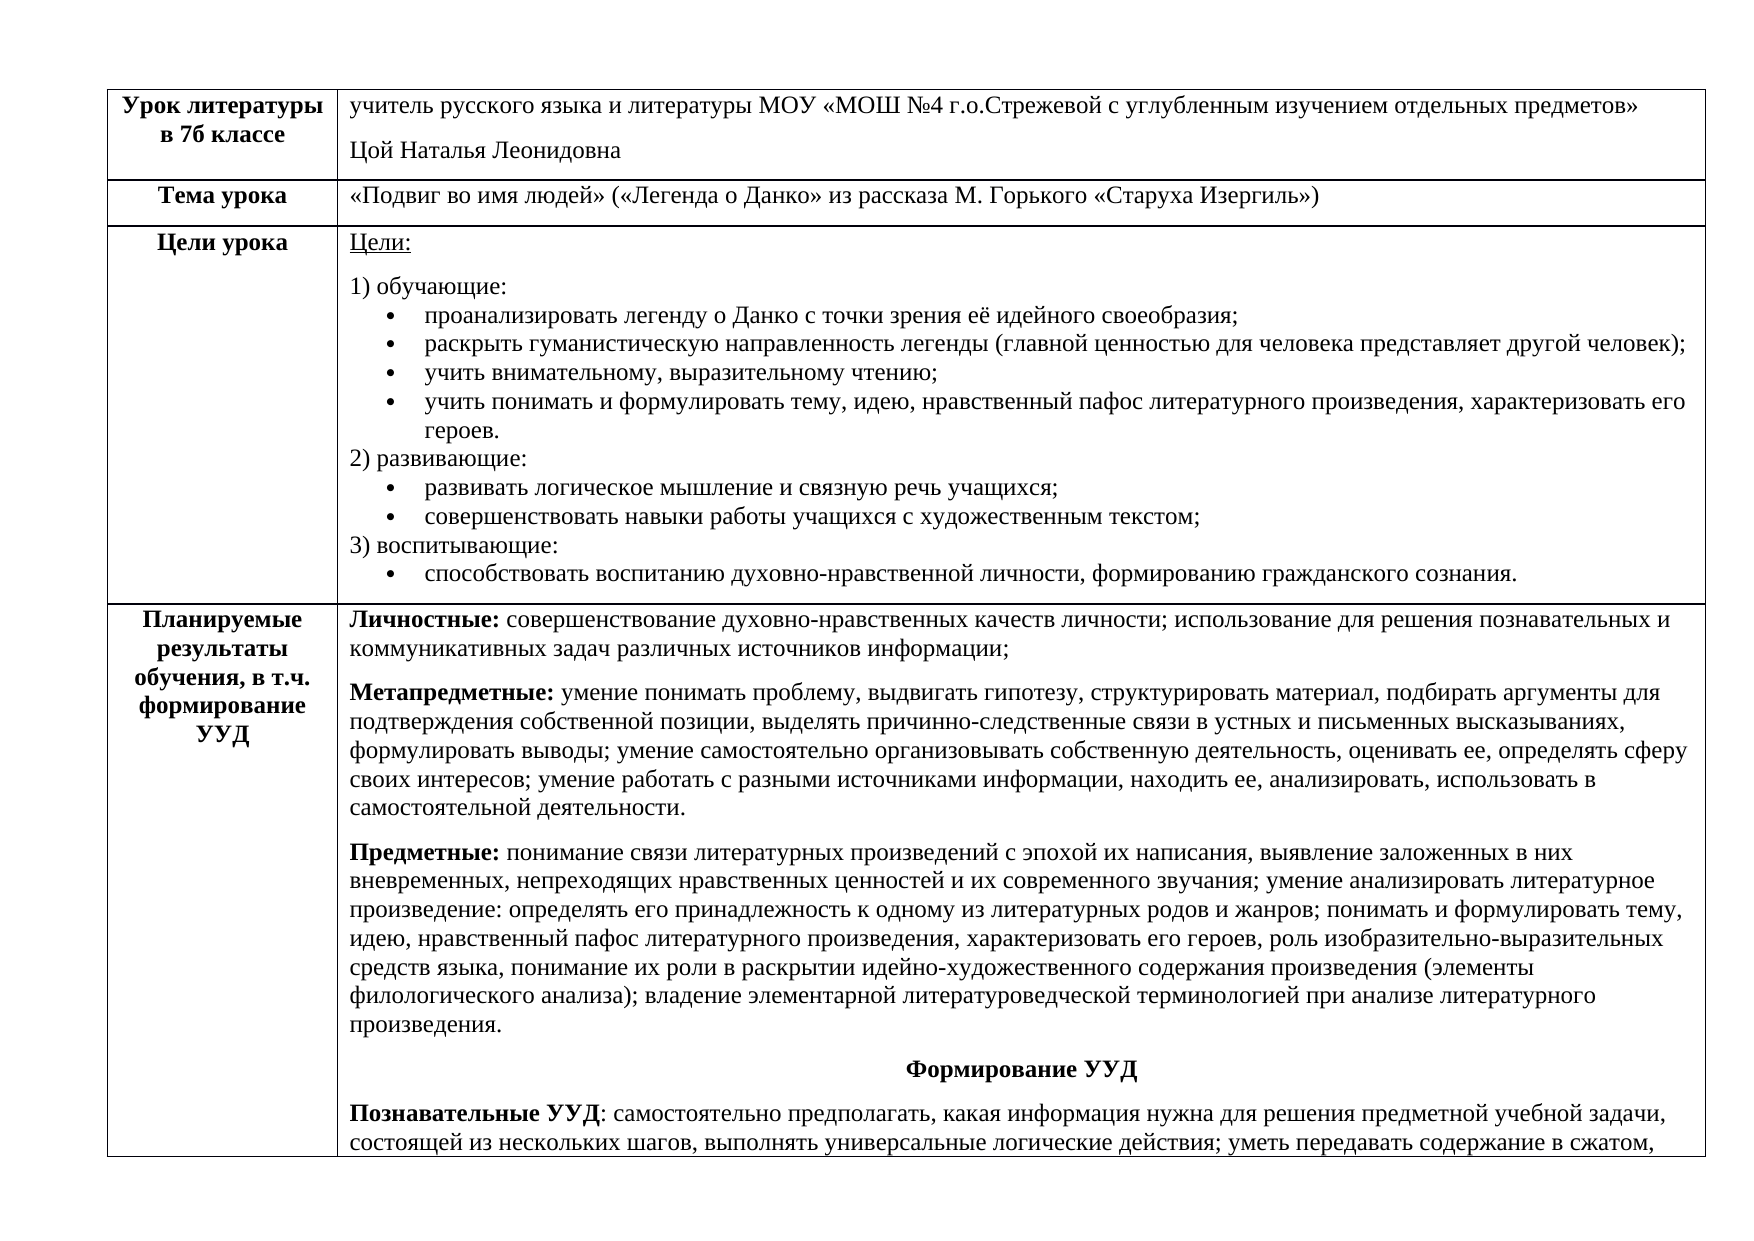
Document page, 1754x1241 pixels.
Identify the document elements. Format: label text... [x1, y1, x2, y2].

table_header Урок литературы в 7б классе [108, 90, 337, 179]
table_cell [338, 605, 1705, 1156]
table_cell Тема урока [108, 181, 337, 225]
table_cell Цели: 1) обучающие: проанализировать легенду о Данко с точки зрения её идейного своеобразия; раскрыть гуманистическую направленность легенды (главной ценностью для человека представляет другой человек); учить внимательному, выразительному чтению; учить понимать и формулировать тему, идею, нравственный пафос литературного произведения, характеризовать его героев. 2) развивающие: развивать логическое мышление и связную речь учащихся; совершенствовать навыки работы учащихся с художественным текстом; 3) воспитывающие: способствовать воспитанию духовно-нравственной личности, формированию гражданского сознания. [338, 227, 1705, 603]
table_cell Цели урока [108, 227, 337, 603]
table_header учитель русского языка и литературы МОУ «МОШ №4 г.о.Стрежевой с углубленным изучением отдельных предметов» Цой Наталья Леонидовна [338, 90, 1705, 179]
table_cell «Подвиг во имя людей» («Легенда о Данко» из рассказа М. Горького «Старуха Изергиль») [338, 181, 1705, 225]
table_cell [108, 605, 337, 1156]
